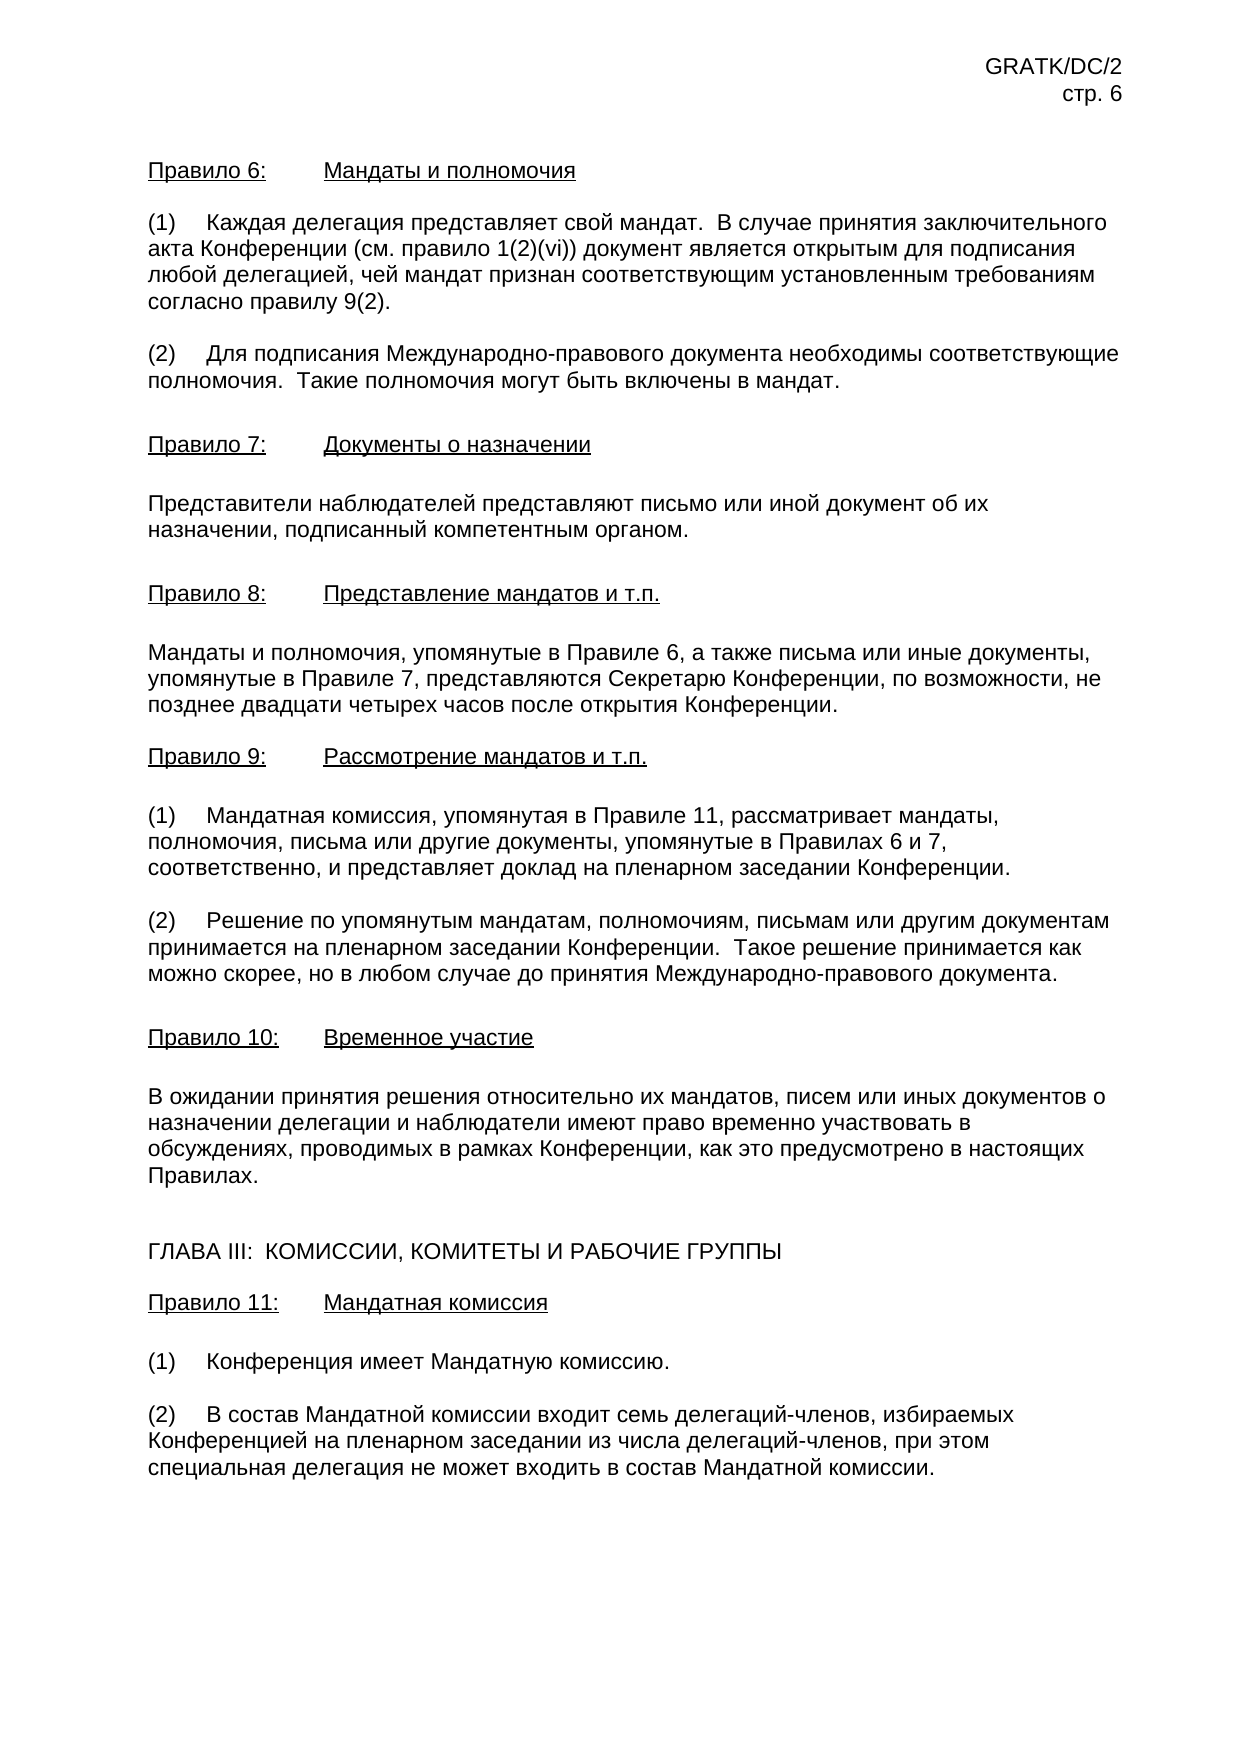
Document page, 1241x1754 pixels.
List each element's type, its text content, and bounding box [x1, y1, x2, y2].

subtitle Правило 8: Представление мандатов и т.п. [148, 580, 1122, 606]
text (1) Мандатная комиссия, упомянутая в Правиле 11, рассматривает мандаты, полномочия, письма или другие документы, упомянутые в Правилах 6 и 7, соответственно, и представляет доклад на пленарном заседании Конференции. [148, 802, 1122, 881]
subtitle Правило 7: Документы о назначении [148, 431, 1122, 457]
text В ожидании принятия решения относительно их мандатов, писем или иных документов о назначении делегации и наблюдатели имеют право временно участвовать в обсуждениях, проводимых в рамках Конференции, как это предусмотрено в настоящих Правилах. [148, 1083, 1122, 1188]
text Представители наблюдателей представляют письмо или иной документ об их назначении, подписанный компетентным органом. [148, 489, 1122, 542]
subtitle Правило 6: Мандаты и полномочия [148, 157, 1122, 183]
text (1) Каждая делегация представляет свой мандат. В случае принятия заключительного акта Конференции (см. правило 1(2)(vi)) документ является открытым для подписания любой делегацией, чей мандат признан соответствующим установленным требованиям согласно правилу 9(2). [148, 208, 1122, 314]
subtitle Правило 9: Рассмотрение мандатов и т.п. [148, 743, 1122, 769]
text (1) Конференция имеет Мандатную комиссию. [148, 1348, 1122, 1375]
text (2) В состав Мандатной комиссии входит семь делегаций-членов, избираемых Конференцией на пленарном заседании из числа делегаций-членов, при этом специальная делегация не может входить в состав Мандатной комиссии. [148, 1401, 1122, 1480]
subtitle Правило 10: Временное участие [148, 1024, 1122, 1050]
text Мандаты и полномочия, упомянутые в Правиле 6, а также письма или иные документы, упомянутые в Правиле 7, представляются Секретарю Конференции, по возможности, не позднее двадцати четырех часов после открытия Конференции. [148, 639, 1122, 718]
text (2) Решение по упомянутым мандатам, полномочиям, письмам или другим документам принимается на пленарном заседании Конференции. Такое решение принимается как можно скорее, но в любом случае до принятия Международно-правового документа. [148, 907, 1122, 986]
text (2) Для подписания Международно-правового документа необходимы соответствующие полномочия. Такие полномочия могут быть включены в мандат. [148, 340, 1122, 393]
subtitle ГЛАВА III: КОМИССИИ, КОМИТЕТЫ И РАБОЧИЕ ГРУППЫ [148, 1238, 1122, 1264]
subtitle Правило 11: Мандатная комиссия [148, 1289, 1122, 1316]
